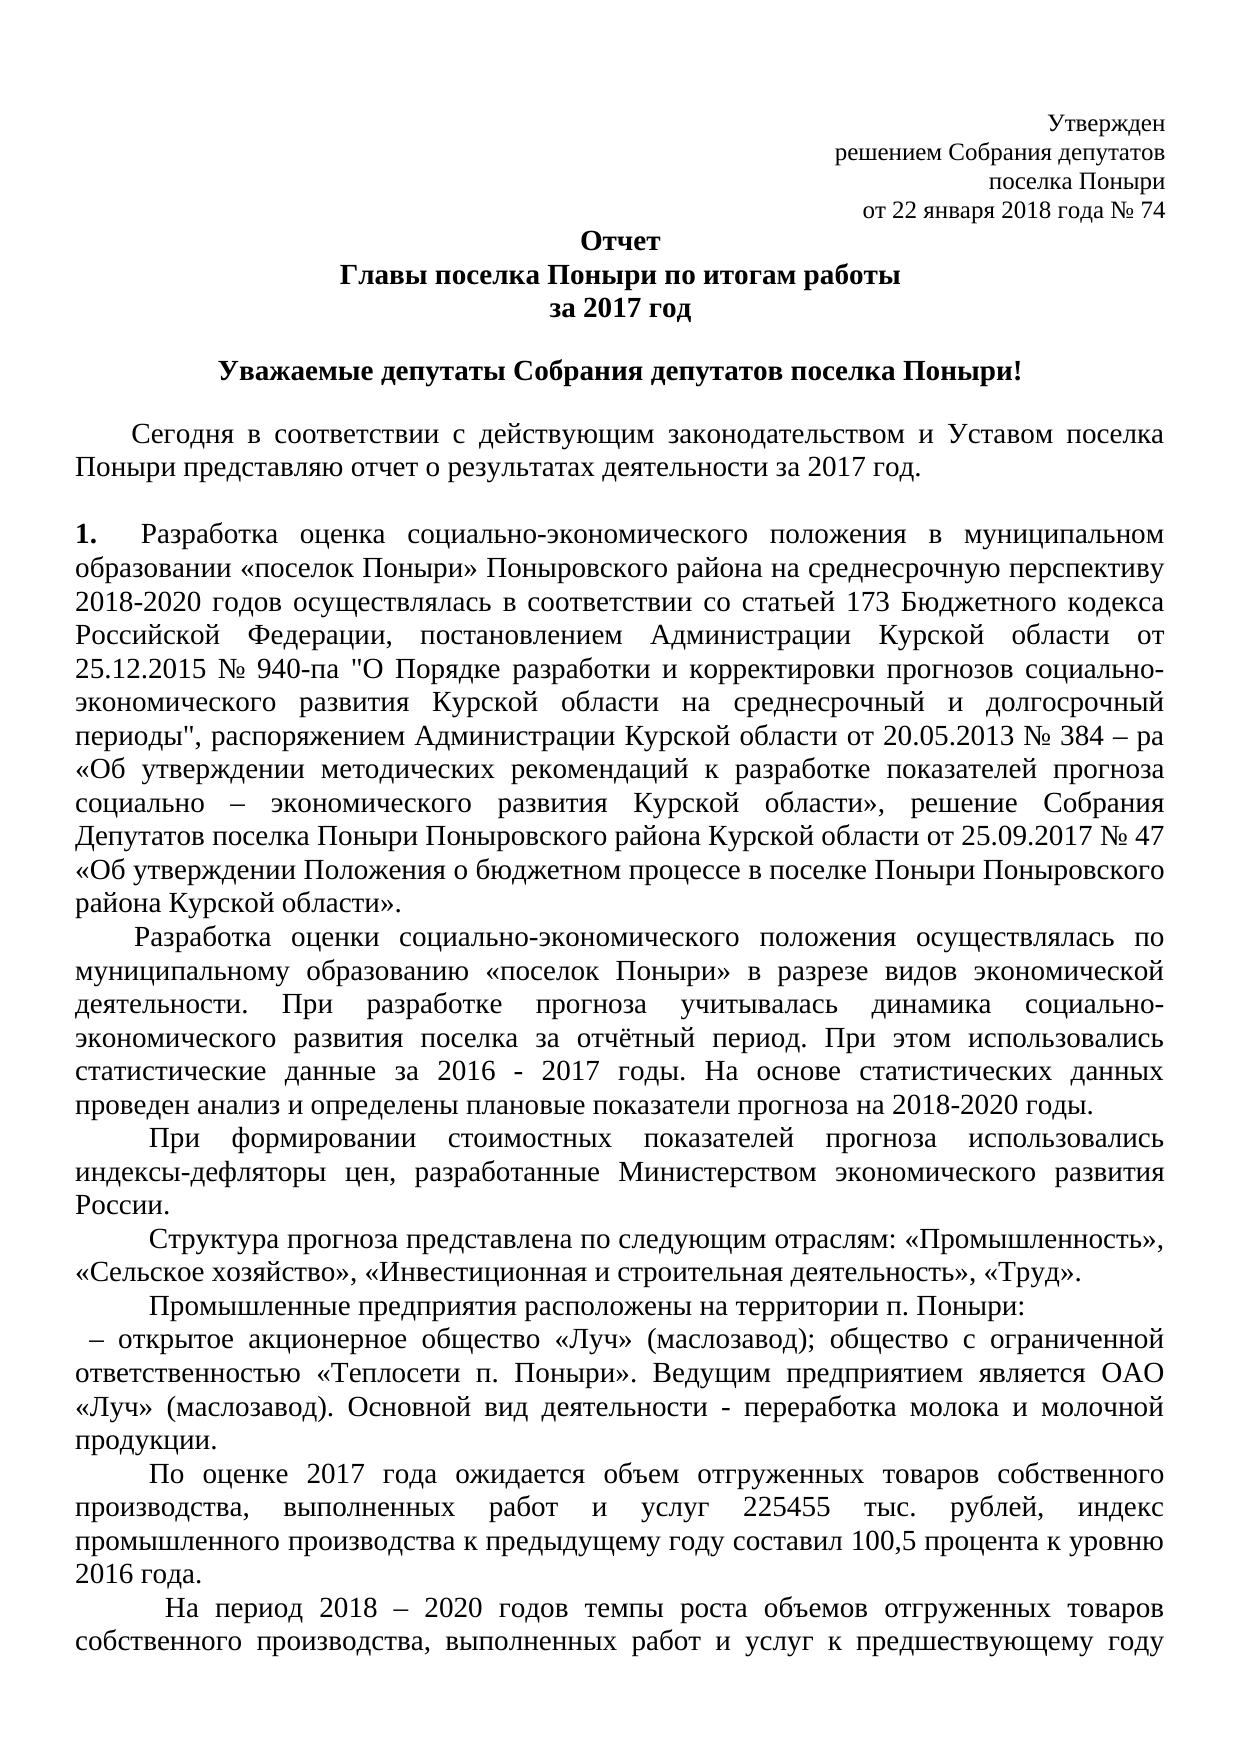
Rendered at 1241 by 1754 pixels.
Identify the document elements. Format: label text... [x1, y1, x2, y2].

text поселка Поныри [75, 166, 1165, 195]
text Главы поселка Поныри по итогам работы [75, 257, 1165, 291]
text При формировании стоимостных показателей прогноза использовались индексы-дефляторы цен, разработанные Министерством экономического развития России. [75, 1120, 1165, 1221]
text Структура прогноза представлена по следующим отраслям: «Промышленность», «Сельское хозяйство», «Инвестиционная и строительная деятельность», «Труд». [75, 1221, 1165, 1288]
text Разработка оценки социально-экономического положения осуществлялась по муниципальному образованию «поселок Поныри» в разрезе видов экономической деятельности. При разработке прогноза учитывалась динамика социально-экономического развития поселка за отчётный период. При этом использовались статистические данные за 2016 - 2017 годы. На основе статистических данных проведен анализ и определены плановые показатели прогноза на 2018-2020 годы. [75, 919, 1165, 1120]
text Отчет [75, 223, 1165, 257]
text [75, 1590, 1165, 1657]
text от 22 января 2018 года № 74 [75, 195, 1165, 223]
text – открытое акционерное общество «Луч» (маслозавод); общество с ограниченной ответственностью «Теплосети п. Поныри». Ведущим предприятием является ОАО «Луч» (маслозавод). Основной вид деятельности - переработка молока и молочной продукции. [75, 1322, 1165, 1456]
text Уважаемые депутаты Собрания депутатов поселка Поныри! [75, 353, 1165, 387]
text Сегодня в соответствии с действующим законодательством и Уставом поселка Поныри представляю отчет о результатах деятельности за 2017 год. [75, 416, 1165, 483]
text 1. Разработка оценка социально-экономического положения в муниципальном образовании «поселок Поныри» Поныровского района на среднесрочную перспективу 2018-2020 годов осуществлялась в соответствии со статьей 173 Бюджетного кодекса Российской Федерации, постановлением Администрации Курской области от 25.12.2015 № 940-па "О Порядке разработки и корректировки прогнозов социально-экономического развития Курской области на среднесрочный и долгосрочный периоды", распоряжением Администрации Курской области от 20.05.2013 № 384 – ра «Об утверждении методических рекомендаций к разработке показателей прогноза социально – экономического развития Курской области», решение Собрания Депутатов поселка Поныри Поныровского района Курской области от 25.09.2017 № 47 «Об утверждении Положения о бюджетном процессе в поселке Поныри Поныровского района Курской области». [75, 517, 1165, 919]
text Промышленные предприятия расположены на территории п. Поныри: [75, 1288, 1165, 1322]
text По оценке 2017 года ожидается объем отгруженных товаров собственного производства, выполненных работ и услуг 225455 тыс. рублей, индекс промышленного производства к предыдущему году составил 100,5 процента к уровню 2016 года. [75, 1456, 1165, 1590]
text Утвержден [75, 108, 1165, 137]
text за 2017 год [75, 291, 1165, 324]
text решением Собрания депутатов [75, 137, 1165, 166]
